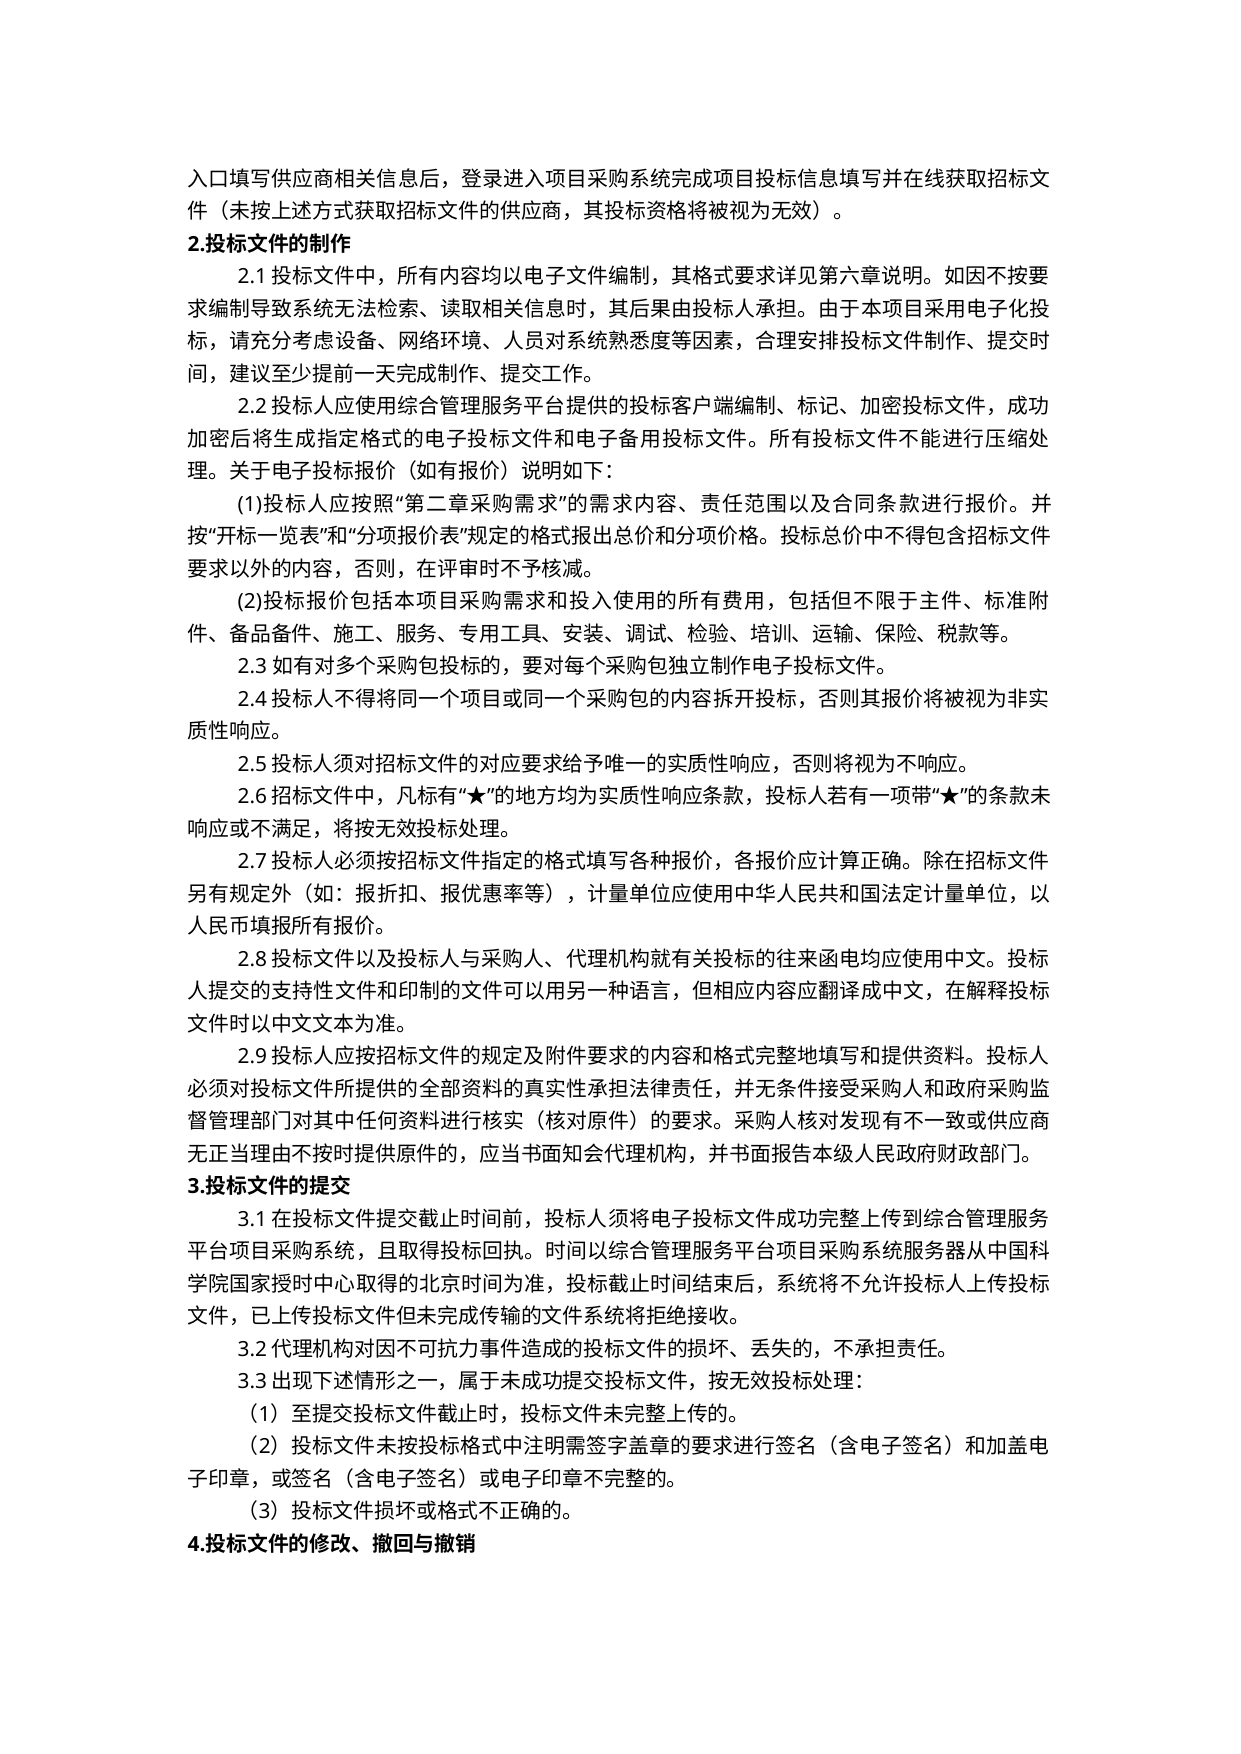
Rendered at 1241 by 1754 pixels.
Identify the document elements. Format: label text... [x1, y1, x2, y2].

text 2.1投标文件中，所有内容均以电子文件编制，其格式要求详见第六章说明。如因不按要求编制导致系统无法检索、读取相关信息时，其后果由投标人承担。由于本项目采用电子化投标，请充分考虑设备、网络环境、人员对系统熟悉度等因素，合理安排投标文件制作、提交时间，建议至少提前一天完成制作、提交工作。 [187, 259, 1053, 389]
text 2.4投标人不得将同一个项目或同一个采购包的内容拆开投标，否则其报价将被视为非实质性响应。 [187, 682, 1053, 747]
text 2.9投标人应按招标文件的规定及附件要求的内容和格式完整地填写和提供资料。投标人必须对投标文件所提供的全部资料的真实性承担法律责任，并无条件接受采购人和政府采购监督管理部门对其中任何资料进行核实（核对原件）的要求。采购人核对发现有不一致或供应商无正当理由不按时提供原件的，应当书面知会代理机构，并书面报告本级人民政府财政部门。 [187, 1039, 1053, 1169]
text （2）投标文件未按投标格式中注明需签字盖章的要求进行签名（含电子签名）和加盖电子印章，或签名（含电子签名）或电子印章不完整的。 [187, 1429, 1053, 1494]
text 3.投标文件的提交 [187, 1169, 1053, 1202]
text 3.3出现下述情形之一，属于未成功提交投标文件，按无效投标处理： [187, 1364, 1053, 1397]
text 2.3 如有对多个采购包投标的，要对每个采购包独立制作电子投标文件。 [187, 649, 1053, 682]
text 2.2投标人应使用综合管理服务平台提供的投标客户端编制、标记、加密投标文件，成功加密后将生成指定格式的电子投标文件和电子备用投标文件。所有投标文件不能进行压缩处理。关于电子投标报价（如有报价）说明如下： [187, 389, 1053, 487]
text 3.1在投标文件提交截止时间前，投标人须将电子投标文件成功完整上传到综合管理服务平台项目采购系统，且取得投标回执。时间以综合管理服务平台项目采购系统服务器从中国科学院国家授时中心取得的北京时间为准，投标截止时间结束后，系统将不允许投标人上传投标文件，已上传投标文件但未完成传输的文件系统将拒绝接收。 [187, 1202, 1053, 1332]
text (2)投标报价包括本项目采购需求和投入使用的所有费用，包括但不限于主件、标准附件、备品备件、施工、服务、专用工具、安装、调试、检验、培训、运输、保险、税款等。 [187, 584, 1053, 649]
text 2.8投标文件以及投标人与采购人、代理机构就有关投标的往来函电均应使用中文。投标人提交的支持性文件和印制的文件可以用另一种语言，但相应内容应翻译成中文，在解释投标文件时以中文文本为准。 [187, 942, 1053, 1039]
text 3.2代理机构对因不可抗力事件造成的投标文件的损坏、丢失的，不承担责任。 [187, 1332, 1053, 1364]
text 2.5投标人须对招标文件的对应要求给予唯一的实质性响应，否则将视为不响应。 [187, 747, 1053, 779]
text 2.投标文件的制作 [187, 227, 1053, 259]
text 4.投标文件的修改、撤回与撤销 [187, 1527, 1053, 1559]
text （1）至提交投标文件截止时，投标文件未完整上传的。 [187, 1397, 1053, 1429]
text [187, 162, 1053, 227]
text 2.6招标文件中，凡标有“★”的地方均为实质性响应条款，投标人若有一项带“★”的条款未响应或不满足，将按无效投标处理。 [187, 779, 1053, 844]
text 2.7投标人必须按招标文件指定的格式填写各种报价，各报价应计算正确。除在招标文件另有规定外（如：报折扣、报优惠率等），计量单位应使用中华人民共和国法定计量单位，以人民币填报所有报价。 [187, 844, 1053, 942]
text （3）投标文件损坏或格式不正确的。 [187, 1494, 1053, 1527]
text (1)投标人应按照“第二章采购需求”的需求内容、责任范围以及合同条款进行报价。并按“开标一览表”和“分项报价表”规定的格式报出总价和分项价格。投标总价中不得包含招标文件要求以外的内容，否则，在评审时不予核减。 [187, 487, 1053, 584]
